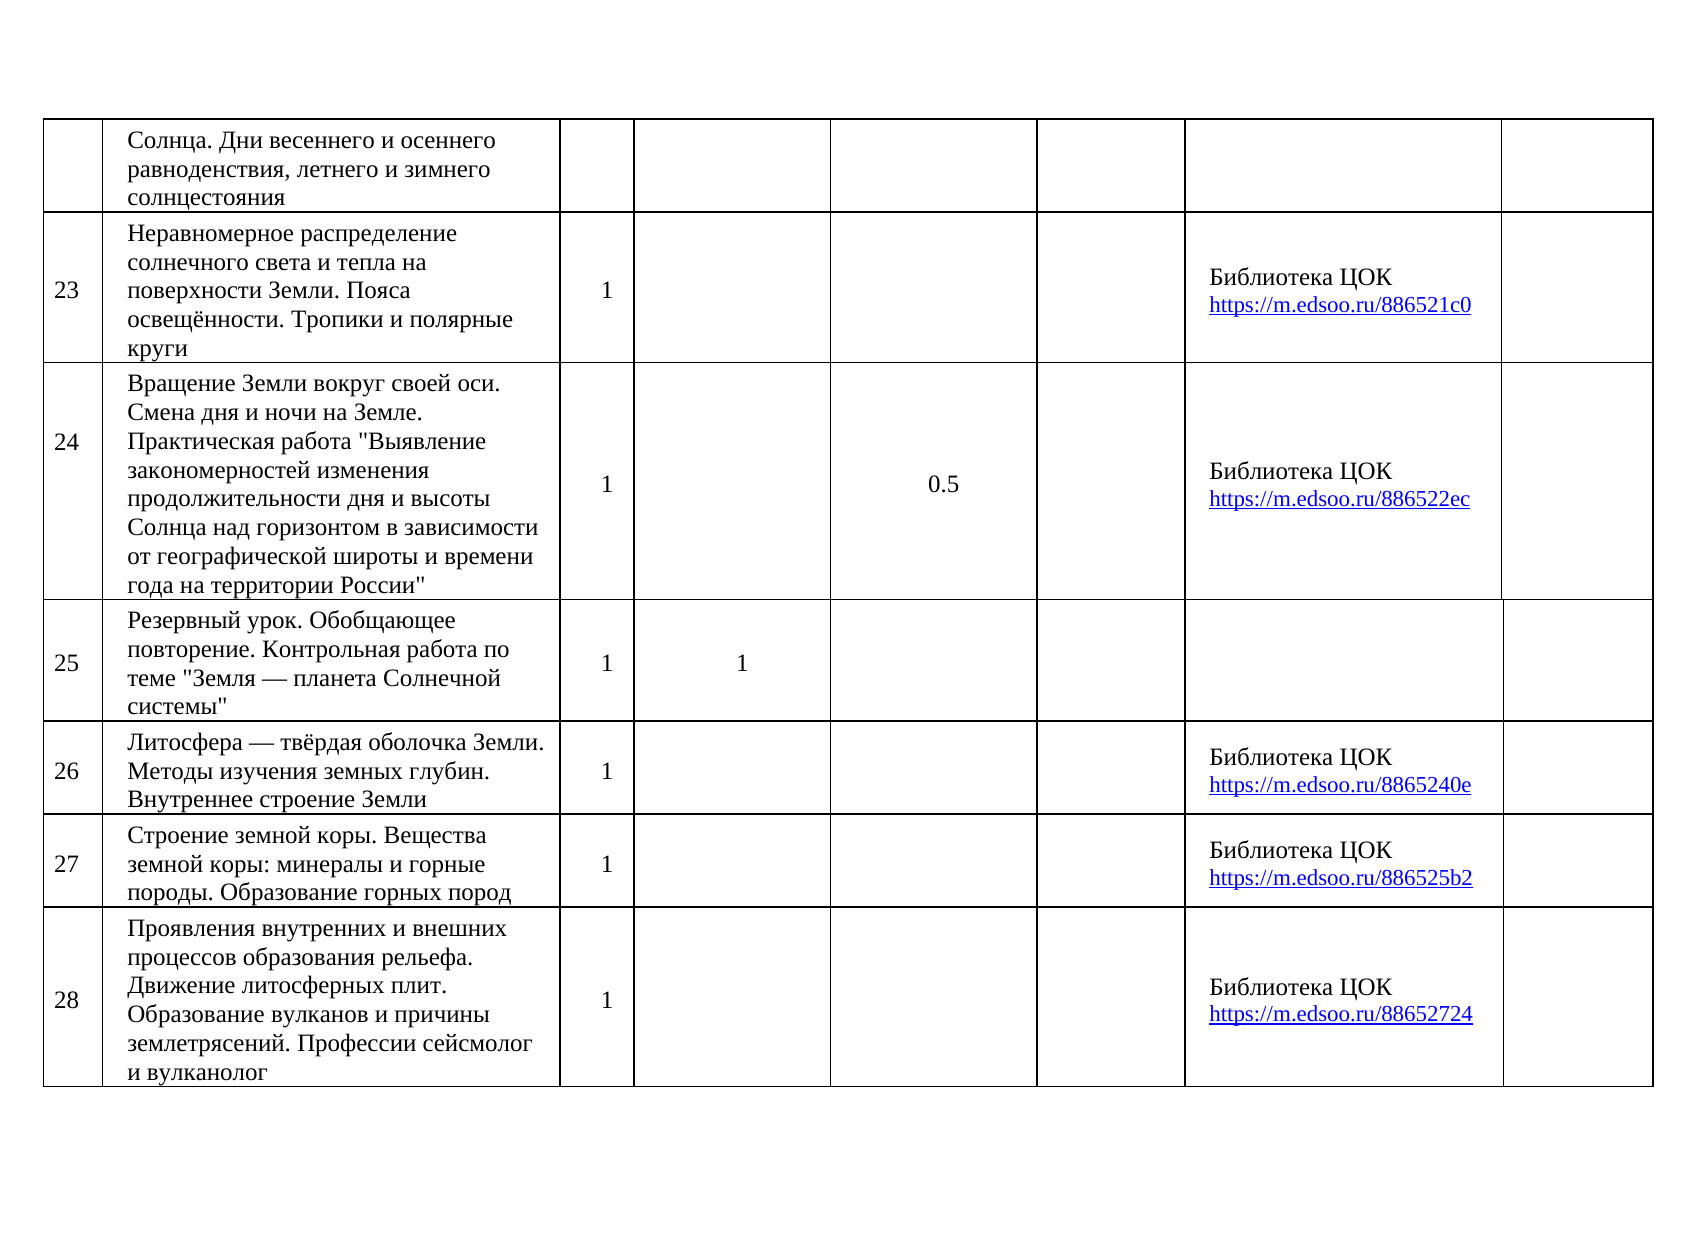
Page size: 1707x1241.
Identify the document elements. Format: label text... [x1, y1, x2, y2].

table_cell [1502, 363, 1652, 598]
table_cell Библиотека ЦОК https://m.edsoo.ru/8865240e [1186, 722, 1503, 813]
table_cell 1 [561, 600, 633, 720]
table_cell 25 [44, 600, 102, 720]
table_cell Библиотека ЦОК https://m.edsoo.ru/886522ec [1186, 363, 1501, 598]
table_cell 24 [44, 363, 102, 598]
table_cell [831, 815, 1036, 906]
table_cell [103, 120, 559, 211]
table_cell 23 [44, 213, 102, 362]
table_cell 1 [561, 363, 633, 598]
table_cell Библиотека ЦОК https://m.edsoo.ru/88652724 [1186, 908, 1503, 1086]
table_cell [1038, 600, 1184, 720]
table_cell [1186, 600, 1503, 720]
table_cell 22 [44, 120, 102, 211]
table_cell [1504, 722, 1652, 813]
table_cell [1502, 213, 1652, 362]
table_cell [831, 908, 1036, 1086]
table_cell [635, 213, 830, 362]
table_cell [635, 908, 830, 1086]
table_cell [635, 363, 830, 598]
table_cell [635, 815, 830, 906]
table_cell Вращение Земли вокруг своей оси. Смена дня и ночи на Земле. Практическая работа "Выявление закономерностей изменения продолжительности дня и высоты Солнца над горизонтом в зависимости от географической широты и времени года на территории России" [103, 363, 559, 598]
table_cell Литосфера — твёрдая оболочка Земли. Методы изучения земных глубин. Внутреннее строение Земли [103, 722, 559, 813]
table_cell [1038, 363, 1184, 598]
table_cell 1 [561, 120, 633, 211]
table_cell 26 [44, 722, 102, 813]
table_cell [1038, 815, 1184, 906]
table_cell [831, 213, 1036, 362]
table_cell [635, 120, 830, 211]
table_cell [1038, 722, 1184, 813]
table_cell Библиотека ЦОК https://m.edsoo.ru/886521c0 [1186, 213, 1501, 362]
table_cell [831, 120, 1036, 211]
table_cell 1 [635, 600, 830, 720]
table_cell Строение земной коры. Вещества земной коры: минералы и горные породы. Образование горных пород [103, 815, 559, 906]
table_cell 27 [44, 815, 102, 906]
table_cell [831, 722, 1036, 813]
table_cell [635, 722, 830, 813]
table_cell 1 [561, 213, 633, 362]
table_cell [1038, 213, 1184, 362]
table_cell [1038, 908, 1184, 1086]
table_cell 28 [44, 908, 102, 1086]
table_cell Библиотека ЦОК https://m.edsoo.ru/886525b2 [1186, 815, 1503, 906]
table_cell 1 [561, 908, 633, 1086]
table_cell [831, 600, 1036, 720]
table_cell [1504, 815, 1652, 906]
table_cell [1504, 908, 1652, 1086]
table_cell Проявления внутренних и внешних процессов образования рельефа. Движение литосферных плит. Образование вулканов и причины землетрясений. Профессии сейсмолог и вулканолог [103, 908, 559, 1086]
table_cell Неравномерное распределение солнечного света и тепла на поверхности Земли. Пояса освещённости. Тропики и полярные круги [103, 213, 559, 362]
table_cell [1504, 600, 1652, 720]
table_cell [1186, 120, 1501, 211]
table_cell 0.5 [831, 363, 1036, 598]
table_cell 1 [561, 815, 633, 906]
table_cell [1038, 120, 1184, 211]
table_cell 1 [561, 722, 633, 813]
table_cell Резервный урок. Обобщающее повторение. Контрольная работа по теме "Земля — планета Солнечной системы" [103, 600, 559, 720]
table_cell [1502, 120, 1652, 211]
